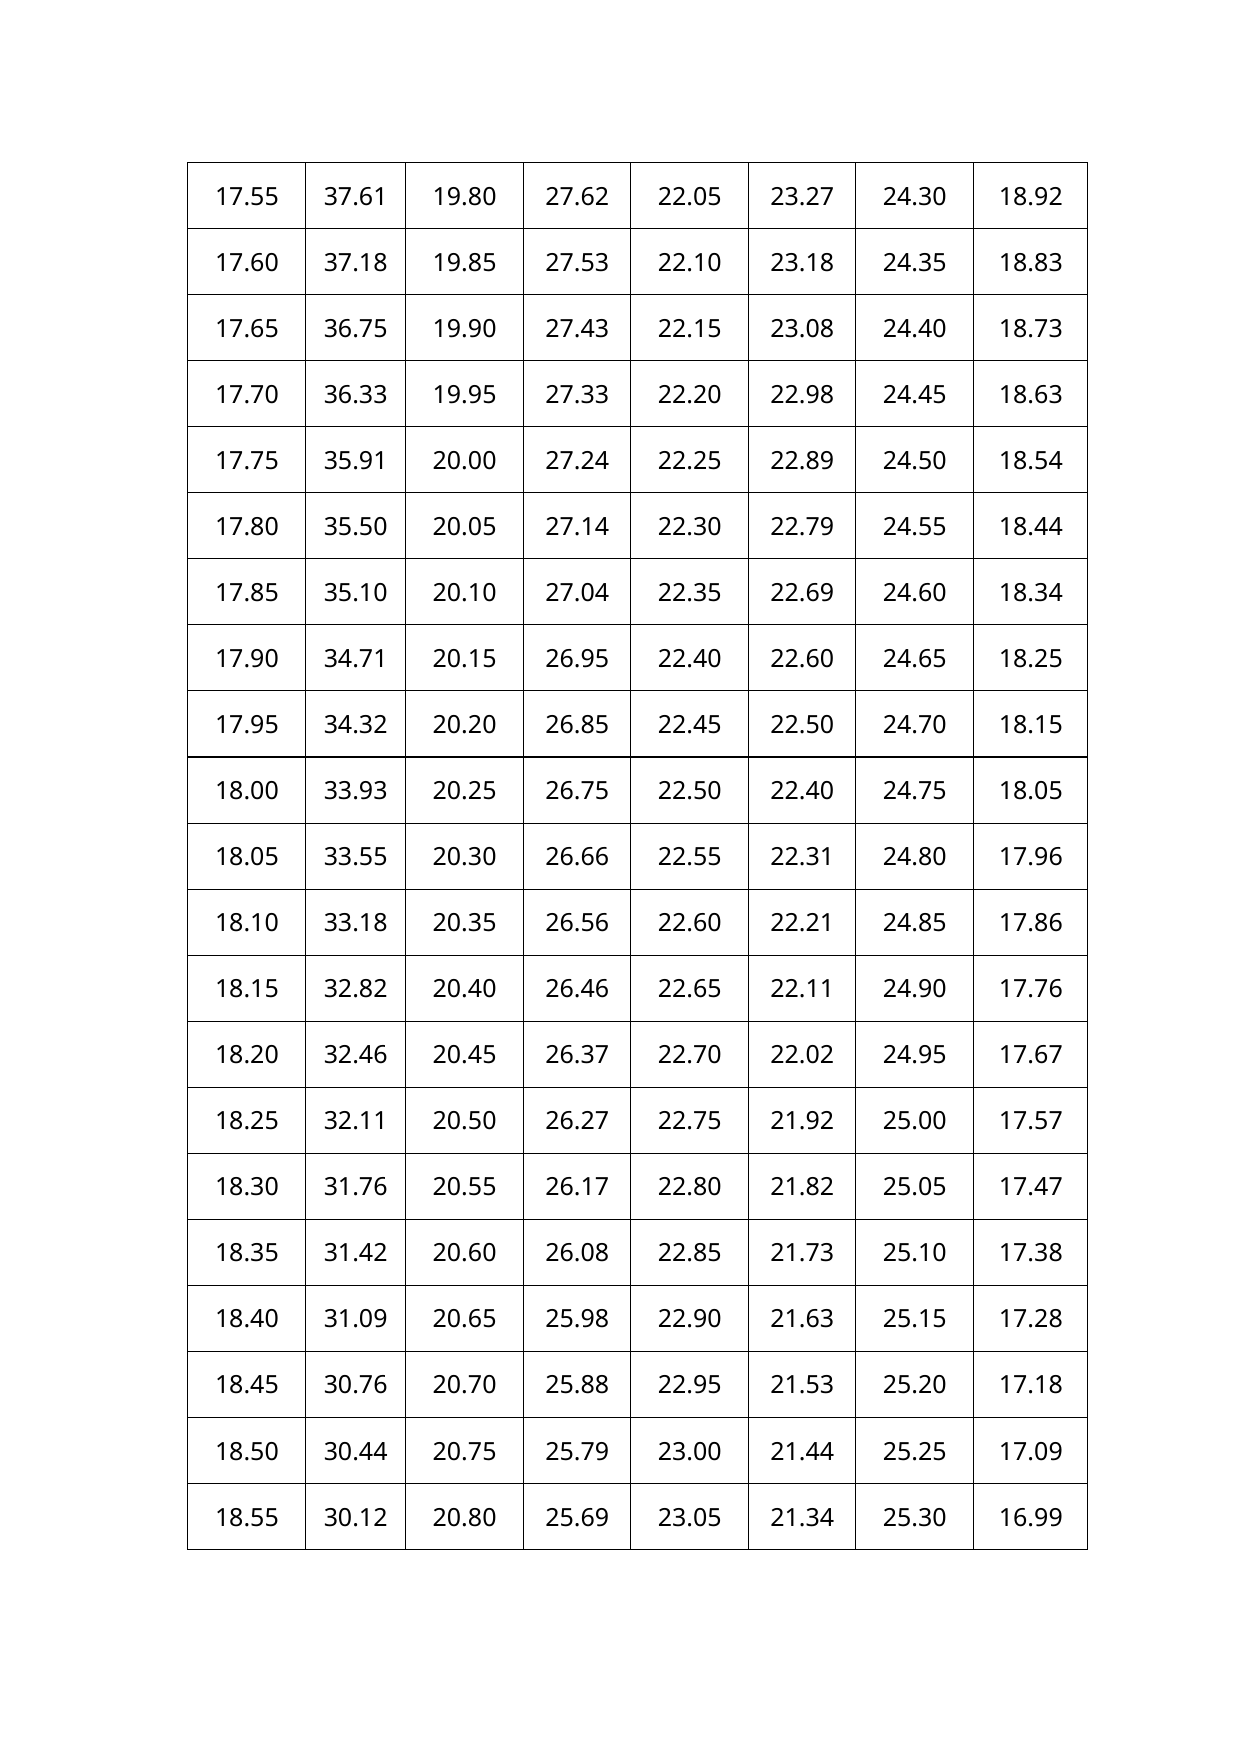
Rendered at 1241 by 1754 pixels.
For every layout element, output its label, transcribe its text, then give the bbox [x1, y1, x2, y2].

table_cell 17.38 [974, 1220, 1087, 1285]
table_cell 18.05 [188, 824, 305, 888]
table_cell 24.70 [856, 691, 973, 756]
table_cell 21.92 [749, 1088, 855, 1153]
table_cell 35.10 [306, 559, 405, 624]
table_cell 18.63 [974, 361, 1087, 426]
table_cell 21.53 [749, 1352, 855, 1417]
table_cell 27.14 [524, 493, 630, 558]
table_cell 27.62 [524, 163, 630, 228]
table_cell 22.35 [631, 559, 748, 624]
table_cell 22.80 [631, 1154, 748, 1219]
table_cell 20.75 [406, 1418, 523, 1483]
table_cell 22.20 [631, 361, 748, 426]
table_cell 22.40 [749, 758, 855, 822]
table_cell 17.70 [188, 361, 305, 426]
table_cell 22.31 [749, 824, 855, 888]
table_cell 26.66 [524, 824, 630, 888]
table_cell 22.25 [631, 427, 748, 492]
table_cell 20.45 [406, 1022, 523, 1087]
table_cell 24.95 [856, 1022, 973, 1087]
table_cell 25.98 [524, 1286, 630, 1351]
table_cell 17.09 [974, 1418, 1087, 1483]
table_cell 21.73 [749, 1220, 855, 1285]
table_cell 22.40 [631, 625, 748, 690]
table_cell 24.40 [856, 295, 973, 360]
table_cell 25.05 [856, 1154, 973, 1219]
table_cell 18.15 [188, 956, 305, 1021]
table_cell 24.55 [856, 493, 973, 558]
table_cell 17.86 [974, 890, 1087, 954]
table_cell 18.45 [188, 1352, 305, 1417]
table_cell 20.70 [406, 1352, 523, 1417]
table_cell 26.46 [524, 956, 630, 1021]
table_cell 18.25 [974, 625, 1087, 690]
table_cell 24.75 [856, 758, 973, 822]
table_cell 25.88 [524, 1352, 630, 1417]
table_cell 18.55 [188, 1484, 305, 1549]
table_cell 22.70 [631, 1022, 748, 1087]
table_cell 24.50 [856, 427, 973, 492]
table_cell 25.20 [856, 1352, 973, 1417]
table_cell 17.65 [188, 295, 305, 360]
table_cell 30.12 [306, 1484, 405, 1549]
table_cell 17.90 [188, 625, 305, 690]
table_cell 21.82 [749, 1154, 855, 1219]
table_cell 18.44 [974, 493, 1087, 558]
table_cell 22.21 [749, 890, 855, 954]
table_cell 20.65 [406, 1286, 523, 1351]
table_cell 22.02 [749, 1022, 855, 1087]
table_cell 26.85 [524, 691, 630, 756]
table_cell 22.79 [749, 493, 855, 558]
table_cell 17.76 [974, 956, 1087, 1021]
table_cell 18.54 [974, 427, 1087, 492]
table_cell 19.95 [406, 361, 523, 426]
table_cell 22.30 [631, 493, 748, 558]
table_cell 17.28 [974, 1286, 1087, 1351]
table_cell 16.99 [974, 1484, 1087, 1549]
table_cell 17.18 [974, 1352, 1087, 1417]
table_cell 18.05 [974, 758, 1087, 822]
table_cell 25.15 [856, 1286, 973, 1351]
table_cell 17.67 [974, 1022, 1087, 1087]
table_cell 37.18 [306, 229, 405, 294]
table_cell 21.34 [749, 1484, 855, 1549]
table_cell 33.18 [306, 890, 405, 954]
table_cell 26.56 [524, 890, 630, 954]
table_cell 18.30 [188, 1154, 305, 1219]
table_cell 18.83 [974, 229, 1087, 294]
table_cell 22.45 [631, 691, 748, 756]
table_cell 30.44 [306, 1418, 405, 1483]
table_cell 27.53 [524, 229, 630, 294]
table_cell 23.00 [631, 1418, 748, 1483]
table_cell 25.25 [856, 1418, 973, 1483]
table_cell 22.50 [631, 758, 748, 822]
table_cell 31.09 [306, 1286, 405, 1351]
table_cell 23.05 [631, 1484, 748, 1549]
table_cell 31.76 [306, 1154, 405, 1219]
table_cell 26.37 [524, 1022, 630, 1087]
table_cell 22.85 [631, 1220, 748, 1285]
table_cell 23.08 [749, 295, 855, 360]
table_cell 18.00 [188, 758, 305, 822]
table_cell 20.15 [406, 625, 523, 690]
table_cell 22.60 [749, 625, 855, 690]
table_cell 22.95 [631, 1352, 748, 1417]
table_cell 17.85 [188, 559, 305, 624]
table_cell 22.69 [749, 559, 855, 624]
table_cell 30.76 [306, 1352, 405, 1417]
table_cell 20.35 [406, 890, 523, 954]
table_cell 19.85 [406, 229, 523, 294]
table_cell 19.90 [406, 295, 523, 360]
table_cell 22.11 [749, 956, 855, 1021]
table_cell 31.42 [306, 1220, 405, 1285]
table_cell 26.08 [524, 1220, 630, 1285]
table_cell 19.80 [406, 163, 523, 228]
table_cell 18.35 [188, 1220, 305, 1285]
table_cell 20.00 [406, 427, 523, 492]
table_cell 24.90 [856, 956, 973, 1021]
table_cell 18.34 [974, 559, 1087, 624]
table_cell 20.10 [406, 559, 523, 624]
table_cell 27.04 [524, 559, 630, 624]
table_cell 23.27 [749, 163, 855, 228]
table_cell 20.40 [406, 956, 523, 1021]
table_cell 36.75 [306, 295, 405, 360]
table_cell 22.98 [749, 361, 855, 426]
table_cell 25.10 [856, 1220, 973, 1285]
table_cell 17.95 [188, 691, 305, 756]
table_cell 21.44 [749, 1418, 855, 1483]
table_cell 17.80 [188, 493, 305, 558]
table_cell 22.60 [631, 890, 748, 954]
table_cell 35.50 [306, 493, 405, 558]
table_cell 17.47 [974, 1154, 1087, 1219]
table_cell 24.45 [856, 361, 973, 426]
table_cell 22.50 [749, 691, 855, 756]
table_cell 25.69 [524, 1484, 630, 1549]
table_cell 24.85 [856, 890, 973, 954]
table_cell 34.71 [306, 625, 405, 690]
table_cell 24.80 [856, 824, 973, 888]
table_cell 18.25 [188, 1088, 305, 1153]
table_cell 22.15 [631, 295, 748, 360]
table_cell 33.93 [306, 758, 405, 822]
table_cell 37.61 [306, 163, 405, 228]
table_cell 27.43 [524, 295, 630, 360]
table_cell 22.90 [631, 1286, 748, 1351]
table_cell 25.00 [856, 1088, 973, 1153]
table_cell 20.25 [406, 758, 523, 822]
table_cell 18.40 [188, 1286, 305, 1351]
table_cell 22.55 [631, 824, 748, 888]
table_cell 27.33 [524, 361, 630, 426]
table_cell 20.20 [406, 691, 523, 756]
table_cell 22.05 [631, 163, 748, 228]
table_cell 24.60 [856, 559, 973, 624]
table_cell 32.82 [306, 956, 405, 1021]
table_cell 22.75 [631, 1088, 748, 1153]
table_cell 25.30 [856, 1484, 973, 1549]
table_cell 21.63 [749, 1286, 855, 1351]
table_cell 36.33 [306, 361, 405, 426]
table_cell 22.10 [631, 229, 748, 294]
table_cell 22.89 [749, 427, 855, 492]
table_cell 27.24 [524, 427, 630, 492]
table_cell 17.57 [974, 1088, 1087, 1153]
table_cell 20.50 [406, 1088, 523, 1153]
table_cell 18.92 [974, 163, 1087, 228]
table_cell 26.17 [524, 1154, 630, 1219]
table_cell 17.55 [188, 163, 305, 228]
table_cell 18.20 [188, 1022, 305, 1087]
table_cell 17.75 [188, 427, 305, 492]
table_cell 20.55 [406, 1154, 523, 1219]
table_cell 33.55 [306, 824, 405, 888]
table_cell 20.30 [406, 824, 523, 888]
table_cell 35.91 [306, 427, 405, 492]
table_cell 18.10 [188, 890, 305, 954]
table_cell 20.80 [406, 1484, 523, 1549]
table_cell 22.65 [631, 956, 748, 1021]
table_cell 24.30 [856, 163, 973, 228]
table_cell 18.50 [188, 1418, 305, 1483]
table_cell 18.73 [974, 295, 1087, 360]
table_cell 17.60 [188, 229, 305, 294]
table_cell 18.15 [974, 691, 1087, 756]
table_cell 26.27 [524, 1088, 630, 1153]
table_cell 24.65 [856, 625, 973, 690]
table_cell 17.96 [974, 824, 1087, 888]
table_cell 26.95 [524, 625, 630, 690]
table_cell 32.11 [306, 1088, 405, 1153]
table_cell 25.79 [524, 1418, 630, 1483]
table_cell 20.05 [406, 493, 523, 558]
table_cell 32.46 [306, 1022, 405, 1087]
table_cell 26.75 [524, 758, 630, 822]
table_cell 24.35 [856, 229, 973, 294]
table_cell 34.32 [306, 691, 405, 756]
table_cell 23.18 [749, 229, 855, 294]
table_cell 20.60 [406, 1220, 523, 1285]
